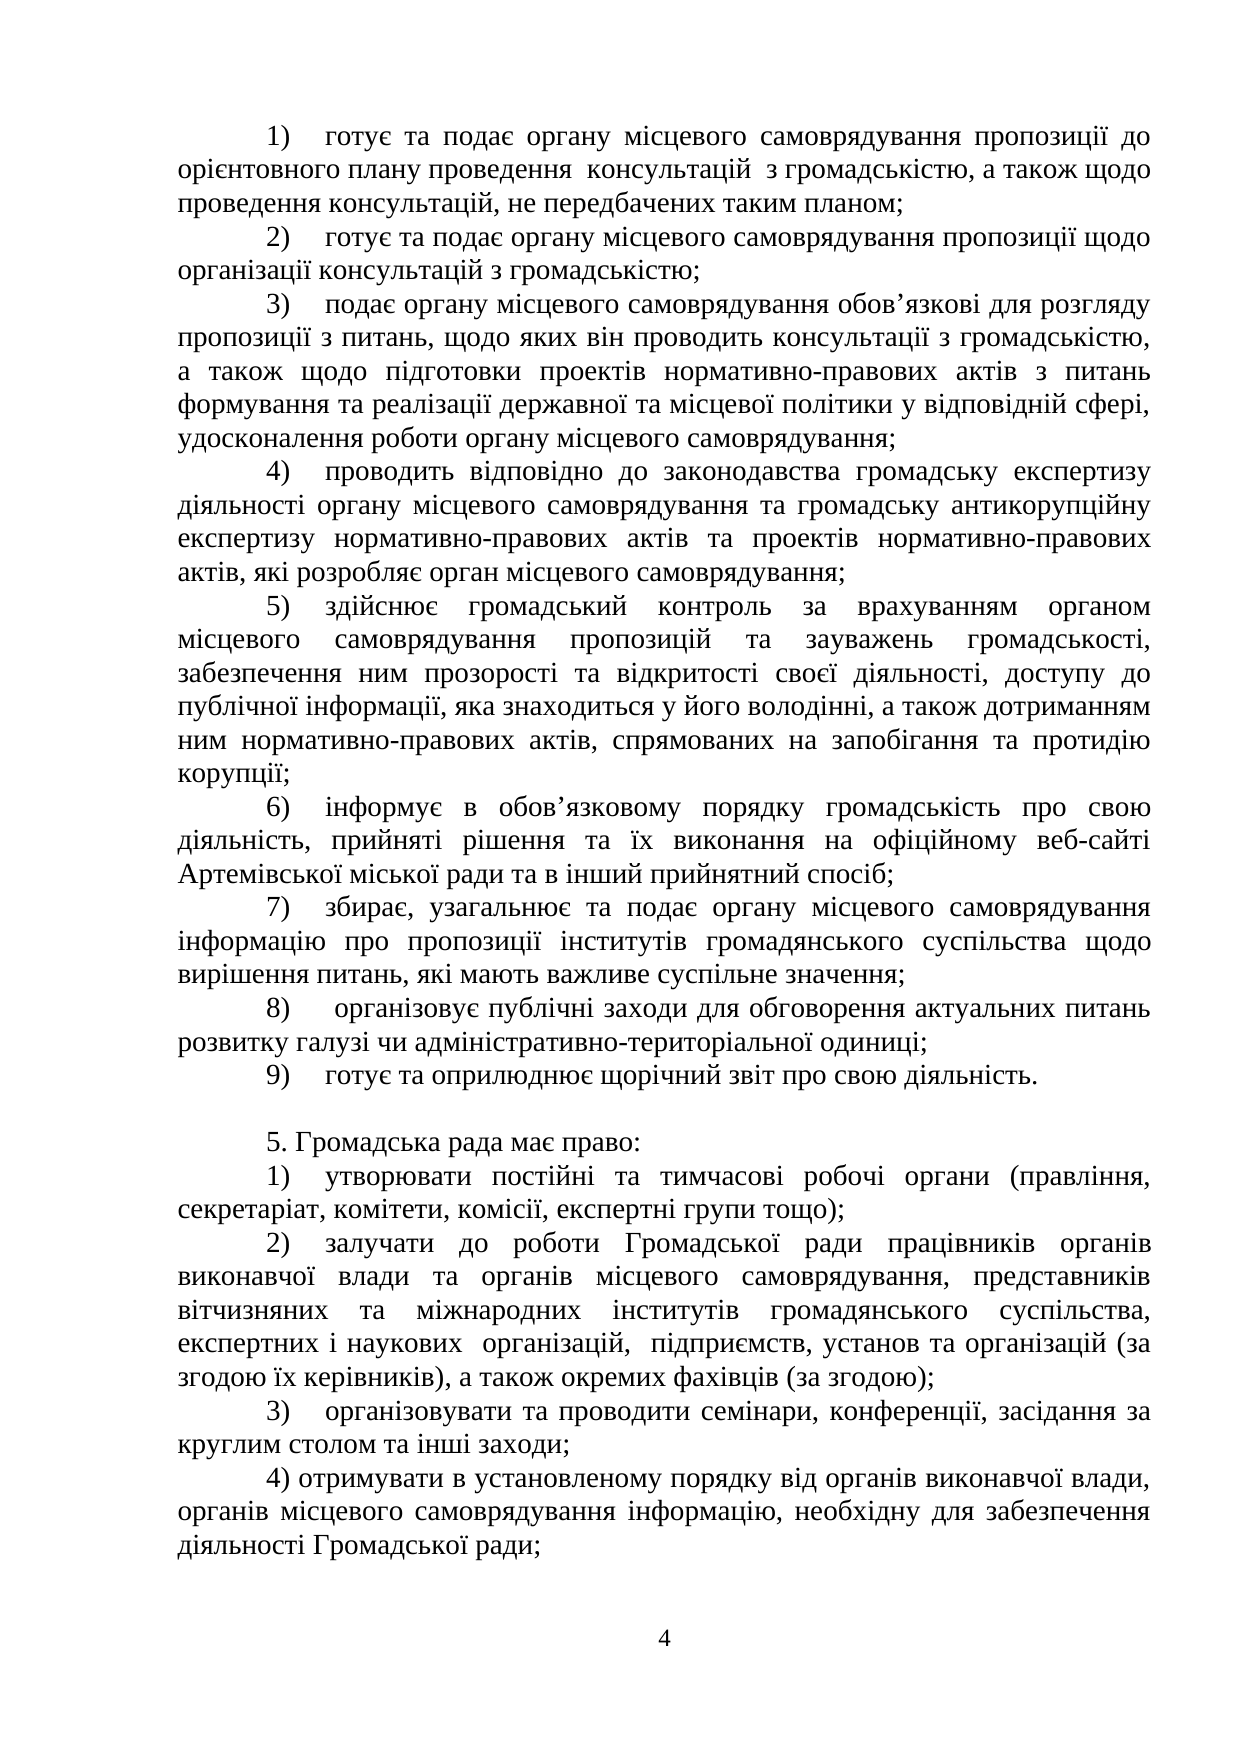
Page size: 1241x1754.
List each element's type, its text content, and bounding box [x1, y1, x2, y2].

list подає органу місцевого самоврядування обов’язкові для розгляду пропозиції з питань, щодо яких він проводить консультації з громадськістю, а також щодо підготовки проектів нормативно-правових актів з питань формування та реалізації державної та місцевої політики у відповідній сфері, удосконалення роботи органу місцевого самоврядування; [177, 286, 1152, 453]
list 4) отримувати в установленому порядку від органів виконавчої влади, органів місцевого самоврядування інформацію, необхідну для забезпечення діяльності Громадської ради; [177, 1460, 1152, 1560]
list утворювати постійні та тимчасові робочі органи (правління, секретаріат, комітети, комісії, експертні групи тощо); [177, 1158, 1152, 1225]
list готує та подає органу місцевого самоврядування пропозиції до орієнтовного плану проведення консультацій з громадськістю, а також щодо проведення консультацій, не передбачених таким планом; [177, 118, 1152, 219]
list здійснює громадський контроль за врахуванням органом місцевого самоврядування пропозицій та зауважень громадськості, забезпечення ним прозорості та відкритості своєї діяльності, доступу до публічної інформації, яка знаходиться у його володінні, а також дотриманням ним нормативно-правових актів, спрямованих на запобігання та протидію корупції; [177, 588, 1152, 789]
list організовує публічні заходи для обговорення актуальних питань розвитку галузі чи адміністративно-територіальної одиниці; [177, 990, 1152, 1057]
list готує та подає органу місцевого самоврядування пропозиції щодо організації консультацій з громадськістю; [177, 219, 1152, 286]
list 5. Громадська рада має право: [266, 1124, 1152, 1158]
list збирає, узагальнює та подає органу місцевого самоврядування інформацію про пропозиції інститутів громадянського суспільства щодо вирішення питань, які мають важливе суспільне значення; [177, 889, 1152, 990]
list проводить відповідно до законодавства громадську експертизу діяльності органу місцевого самоврядування та громадську антикорупційну експертизу нормативно-правових актів та проектів нормативно-правових актів, які розробляє орган місцевого самоврядування; [177, 453, 1152, 588]
list готує та оприлюднює щорічний звіт про свою діяльність. [177, 1057, 1152, 1091]
list залучати до роботи Громадської ради працівників органів виконавчої влади та органів місцевого самоврядування, представників вітчизняних та міжнародних інститутів громадянського суспільства, експертних і наукових організацій, підприємств, установ та організацій (за згодою їх керівників), а також окремих фахівців (за згодою); [177, 1225, 1152, 1393]
list інформує в обов’язковому порядку громадськість про свою діяльність, прийняті рішення та їх виконання на офіційному веб-сайті Артемівської міської ради та в інший прийнятний спосіб; [177, 789, 1152, 889]
list організовувати та проводити семінари, конференції, засідання за круглим столом та інші заходи; [177, 1393, 1152, 1460]
